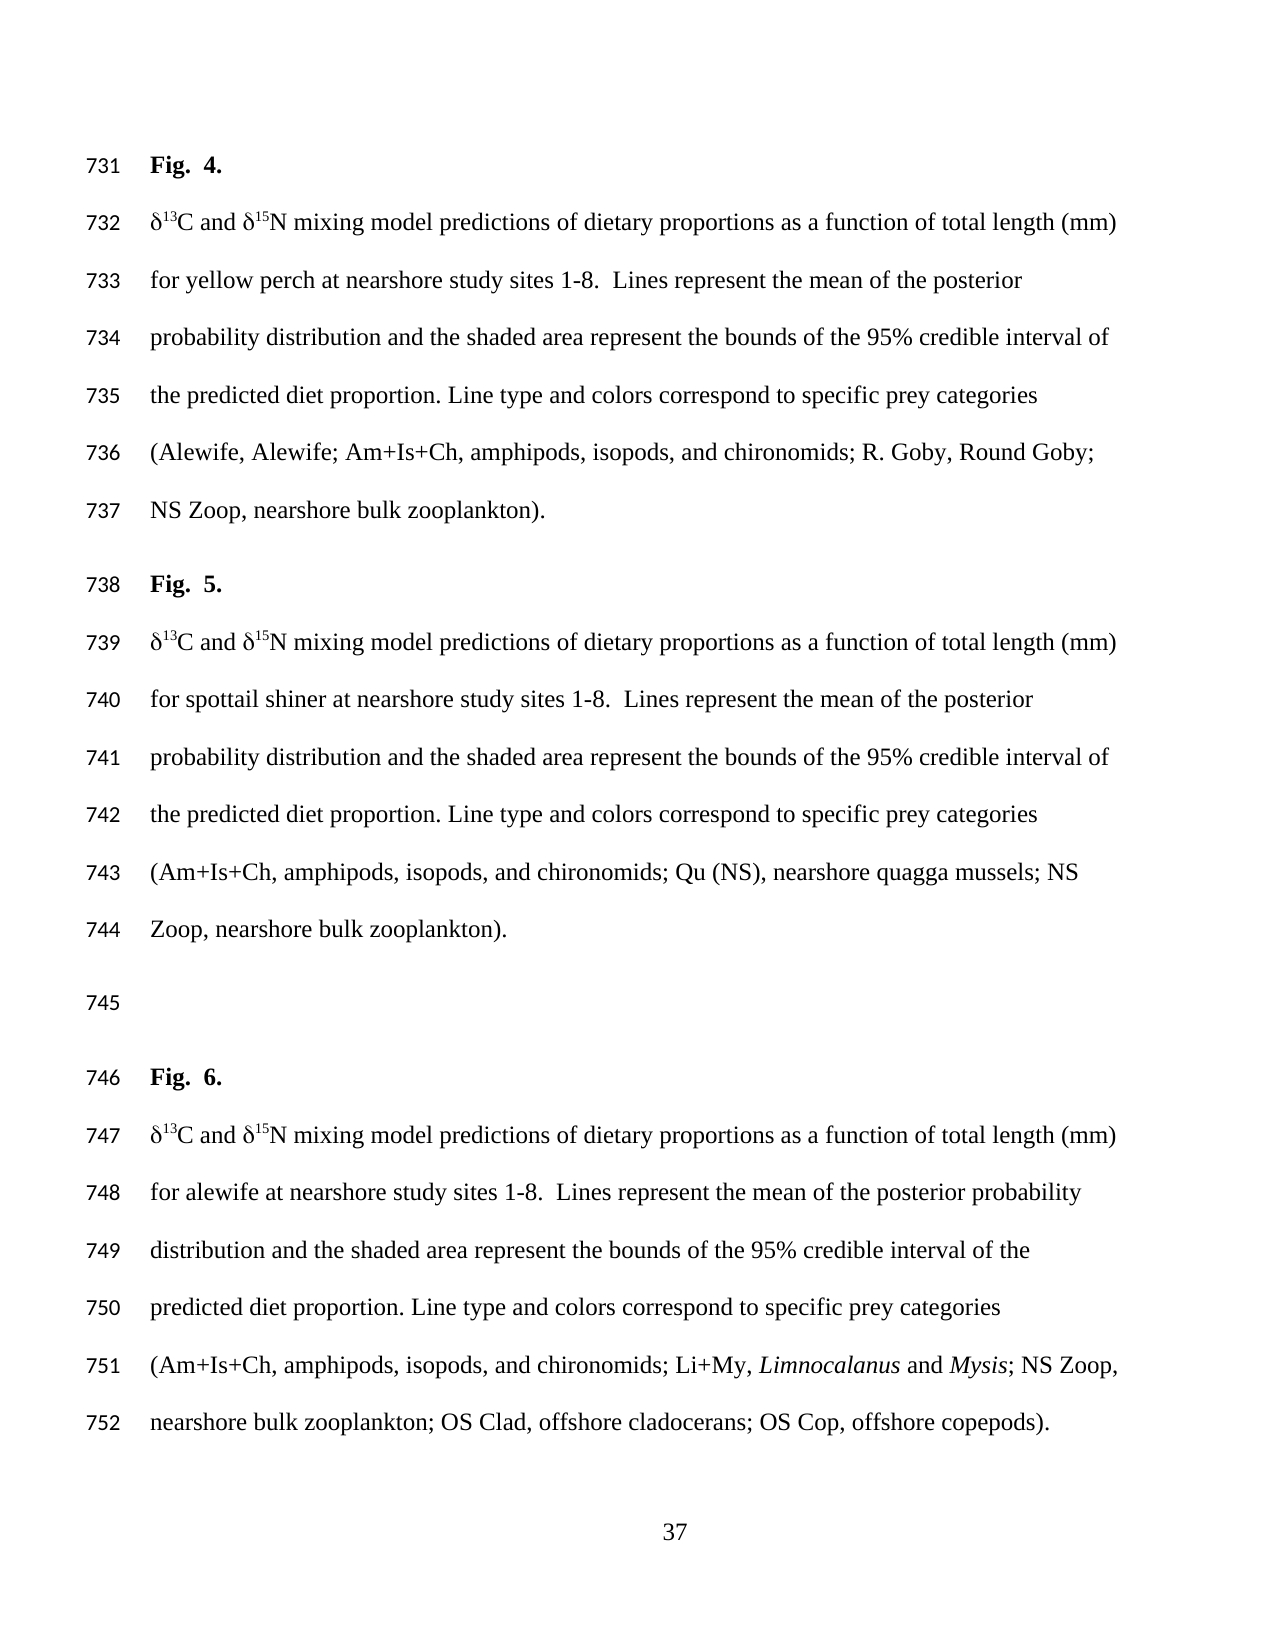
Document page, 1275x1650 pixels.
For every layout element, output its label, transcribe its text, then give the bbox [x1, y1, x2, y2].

subtitle Fig. 5. [150, 569, 1125, 598]
text 13C and 15N mixing model predictions of dietary proportions as a function of total length (mm) for spottail shiner at nearshore study sites 1-8. Lines represent the mean of the posterior probability distribution and the shaded area represent the bounds of the 95% credible interval of the predicted diet proportion. Line type and colors correspond to specific prey categories (Am+Is+Ch, amphipods, isopods, and chironomids; Qu (NS), nearshore quagga mussels; NS Zoop, nearshore bulk zooplankton). [150, 627, 1125, 943]
subtitle Fig. 4. [150, 150, 1125, 179]
text 13C and 15N mixing model predictions of dietary proportions as a function of total length (mm) for alewife at nearshore study sites 1-8. Lines represent the mean of the posterior probability distribution and the shaded area represent the bounds of the 95% credible interval of the predicted diet proportion. Line type and colors correspond to specific prey categories (Am+Is+Ch, amphipods, isopods, and chironomids; Li+My, Limnocalanus and Mysis; NS Zoop, nearshore bulk zooplankton; OS Clad, offshore cladocerans; OS Cop, offshore copepods). [150, 1120, 1125, 1436]
subtitle Fig. 6. [150, 1062, 1125, 1091]
text 13C and 15N mixing model predictions of dietary proportions as a function of total length (mm) for yellow perch at nearshore study sites 1-8. Lines represent the mean of the posterior probability distribution and the shaded area represent the bounds of the 95% credible interval of the predicted diet proportion. Line type and colors correspond to specific prey categories (Alewife, Alewife; Am+Is+Ch, amphipods, isopods, and chironomids; R. Goby, Round Goby; NS Zoop, nearshore bulk zooplankton). [150, 207, 1125, 524]
